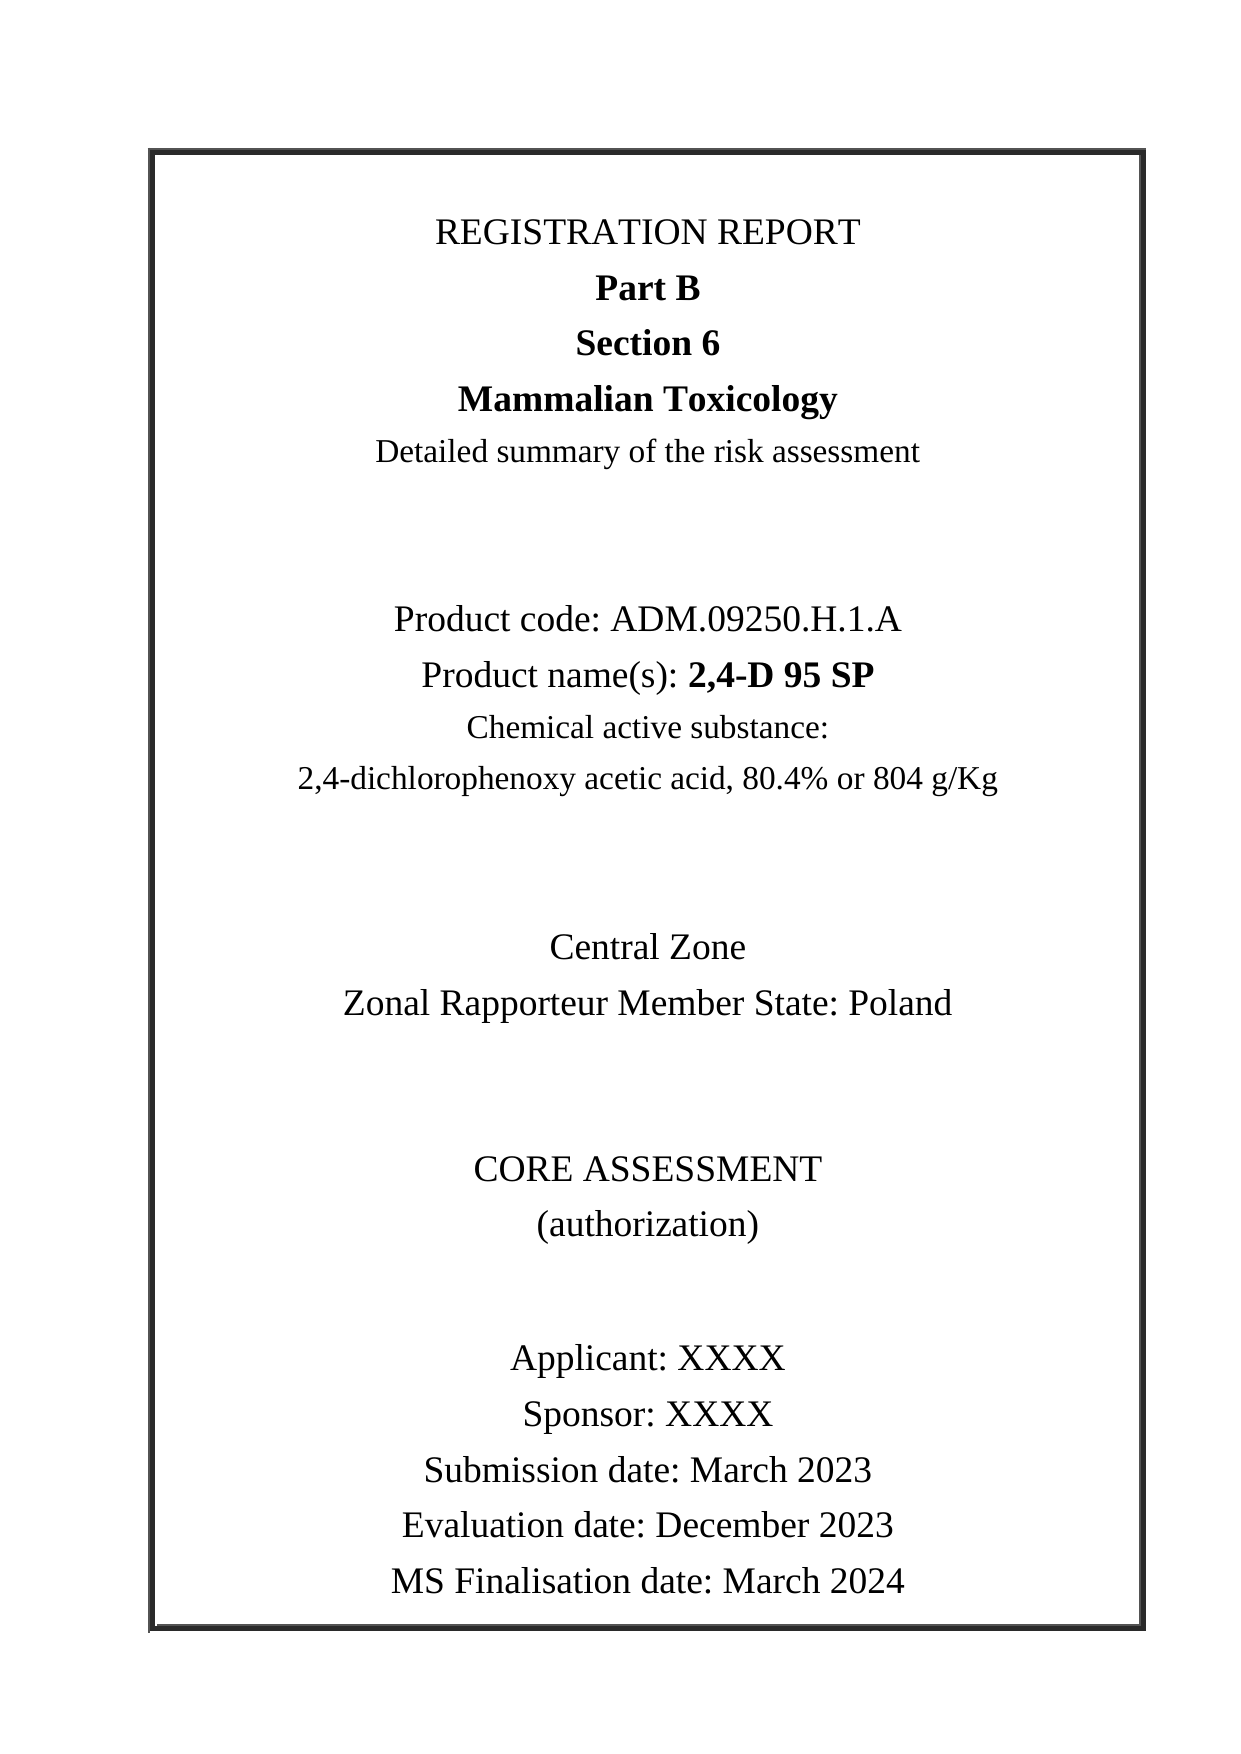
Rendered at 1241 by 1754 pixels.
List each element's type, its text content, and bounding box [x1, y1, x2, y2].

table_cell Central Zone Zonal Rapporteur Member State: Poland [157, 871, 1139, 1077]
table_cell CORE ASSESSMENT (authorization) [157, 1077, 1139, 1313]
table_cell Product code: ADM.09250.H.1.A Product name(s): 2,4-D 95 SP Chemical active substance: 2,4-dichlorophenoxy acetic acid, 80.4% or 804 g/Kg [157, 523, 1139, 871]
table_header REGISTRATION REPORT Part B Section 6 Mammalian Toxicology Detailed summary of the risk assessment [157, 157, 1139, 522]
table_cell Applicant: XXXX Sponsor: XXXX Submission date: March 2023 Evaluation date: December 2023 MS Finalisation date: March 2024 [157, 1314, 1139, 1623]
